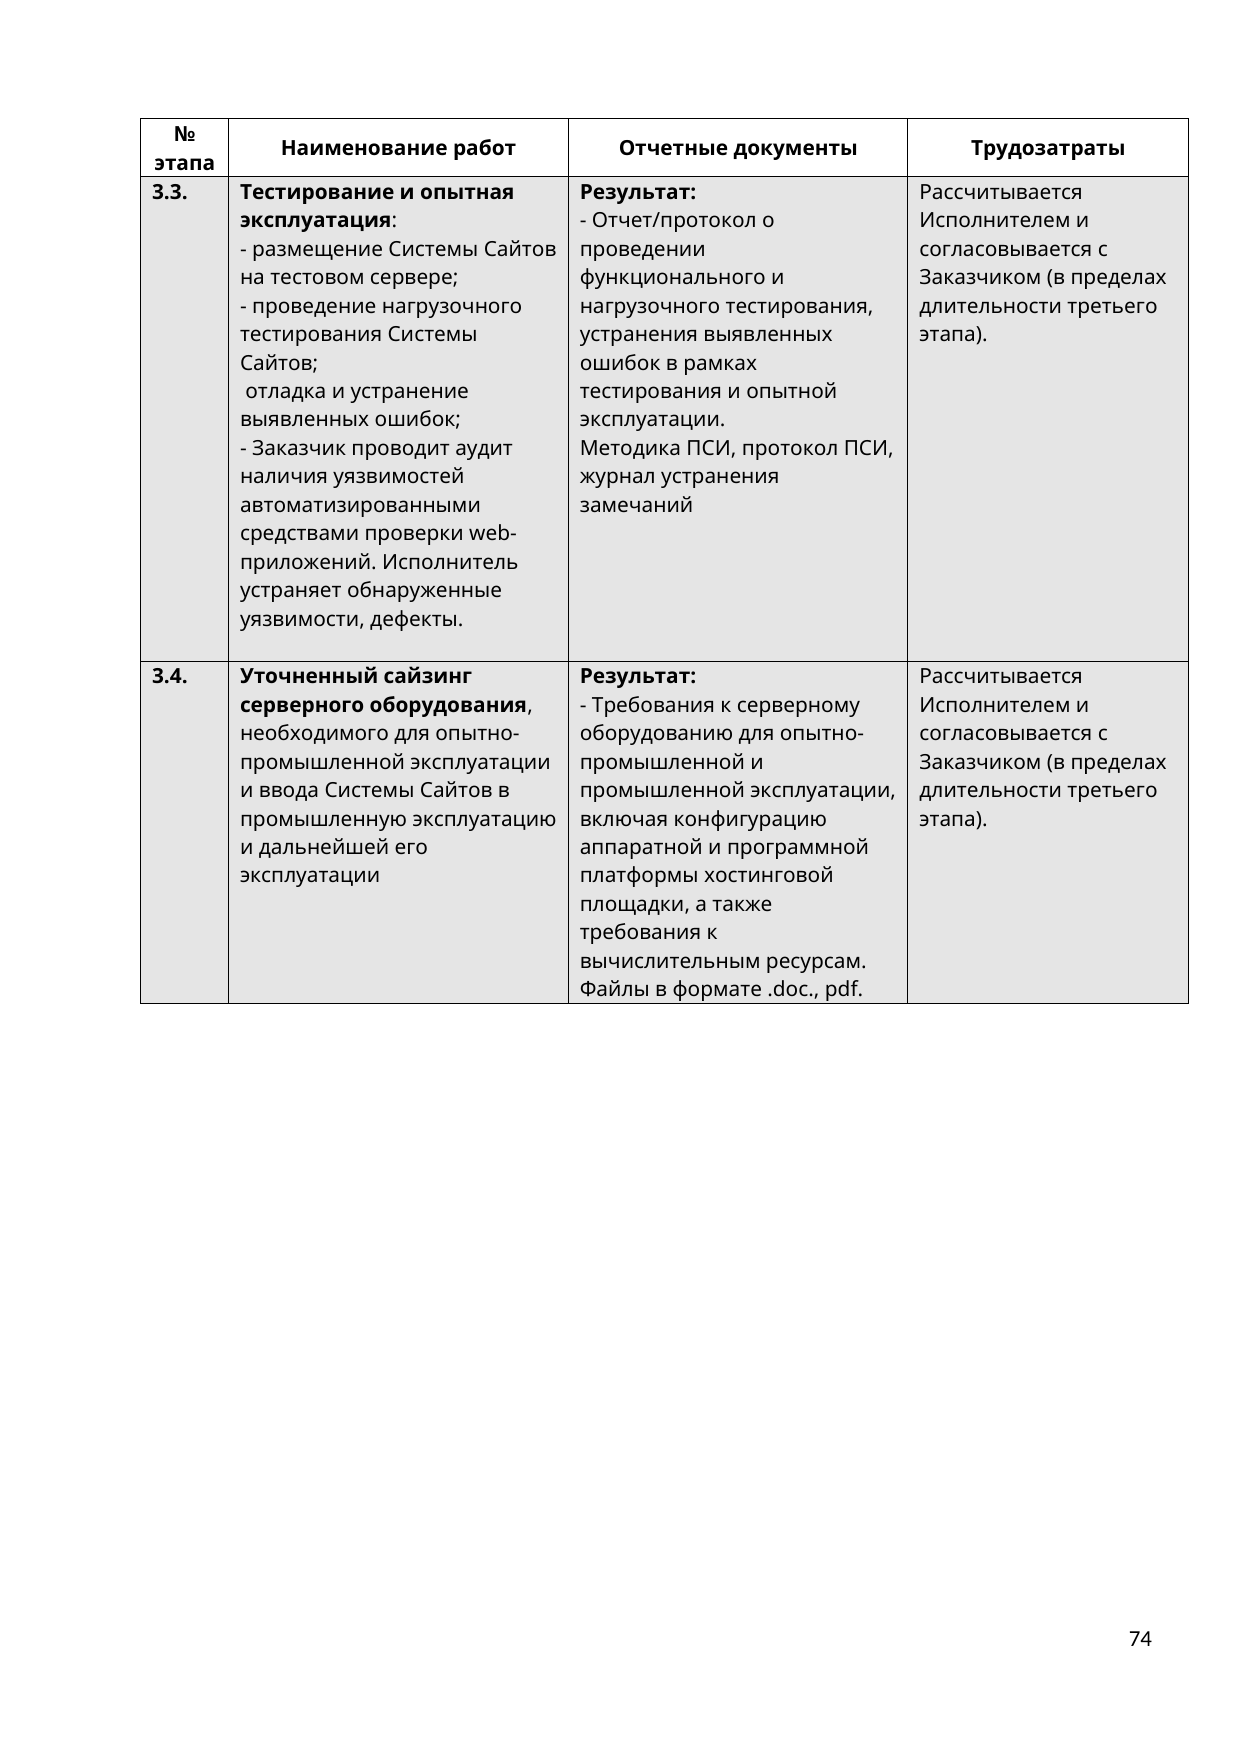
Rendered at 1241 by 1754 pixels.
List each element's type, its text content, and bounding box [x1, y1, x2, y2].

table_cell Результат: - Отчет/протокол о проведении функционального и нагрузочного тестирования, устранения выявленных ошибок в рамках тестирования и опытной эксплуатации. Методика ПСИ, протокол ПСИ, журнал устранения замечаний [569, 177, 907, 661]
table_header № этапа [141, 119, 228, 176]
table_header Наименование работ [229, 119, 568, 176]
table_cell Уточненный сайзинг серверного оборудования, необходимого для опытно-промышленной эксплуатации и ввода Системы Сайтов в промышленную эксплуатацию и дальнейшей его эксплуатации [229, 662, 568, 1003]
table_header Отчетные документы [569, 119, 907, 176]
table_cell 3.4. [141, 662, 228, 1003]
table_cell 3.3. [141, 177, 228, 661]
table_cell Тестирование и опытная эксплуатация: - размещение Системы Сайтов на тестовом сервере; - проведение нагрузочного тестирования Системы Сайтов; отладка и устранение выявленных ошибок; - Заказчик проводит аудит наличия уязвимостей автоматизированными средствами проверки web-приложений. Исполнитель устраняет обнаруженные уязвимости, дефекты. [229, 177, 568, 661]
table_cell Рассчитывается Исполнителем и согласовывается с Заказчиком (в пределах длительности третьего этапа). [908, 662, 1188, 1003]
table_header Трудозатраты [908, 119, 1188, 176]
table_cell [908, 177, 1188, 661]
table_cell Результат: - Требования к серверному оборудованию для опытно-промышленной и промышленной эксплуатации, включая конфигурацию аппаратной и программной платформы хостинговой площадки, а также требования к вычислительным ресурсам. Файлы в формате .doc., pdf. [569, 662, 907, 1003]
